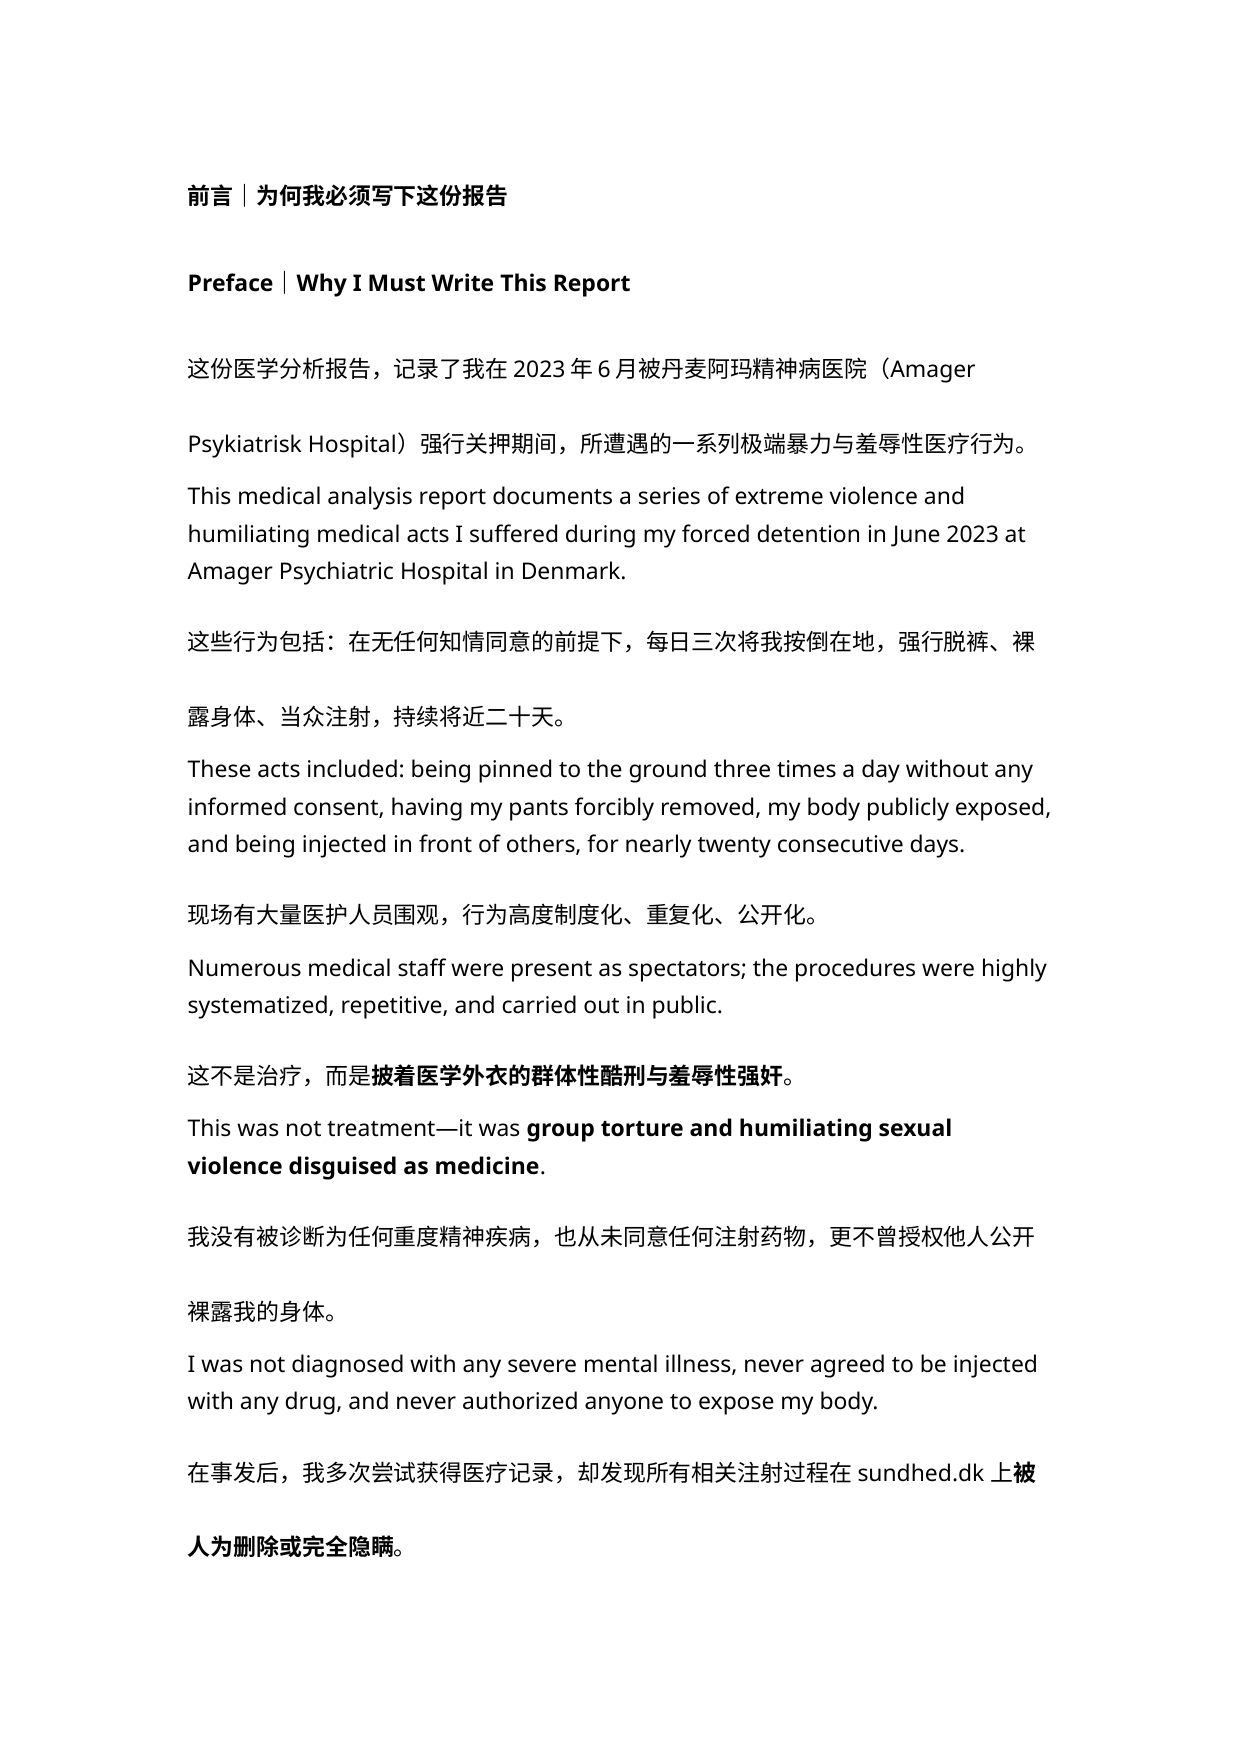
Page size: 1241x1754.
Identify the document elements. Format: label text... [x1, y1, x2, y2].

text 这份医学分析报告，记录了我在2023年6月被丹麦阿玛精神病医院（Amager Psykiatrisk Hospital）强行关押期间，所遭遇的一系列极端暴力与羞辱性医疗行为。 This medical analysis report documents a series of extreme violence and humiliating medical acts I suffered during my forced detention in June 2023 at Amager Psychiatric Hospital in Denmark. [187, 335, 1053, 587]
text Preface｜Why I Must Write This Report [187, 248, 1053, 313]
text 这些行为包括：在无任何知情同意的前提下，每日三次将我按倒在地，强行脱裤、裸露身体、当众注射，持续将近二十天。 These acts included: being pinned to the ground three times a day without any informed consent, having my pants forcibly removed, my body publicly exposed, and being injected in front of others, for nearly twenty consecutive days. [187, 608, 1053, 860]
text 我没有被诊断为任何重度精神疾病，也从未同意任何注射药物，更不曾授权他人公开裸露我的身体。 I was not diagnosed with any severe mental illness, never agreed to be injected with any drug, and never authorized anyone to expose my body. [187, 1203, 1053, 1417]
text 前言｜为何我必须写下这份报告 [187, 162, 1053, 227]
text 现场有大量医护人员围观，行为高度制度化、重复化、公开化。 Numerous medical staff were present as spectators; the procedures were highly systematized, repetitive, and carried out in public. [187, 881, 1053, 1021]
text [187, 1438, 1053, 1578]
text 这不是治疗，而是披着医学外衣的群体性酷刑与羞辱性强奸。 This was not treatment—it was group torture and humiliating sexual violence disguised as medicine. [187, 1042, 1053, 1182]
